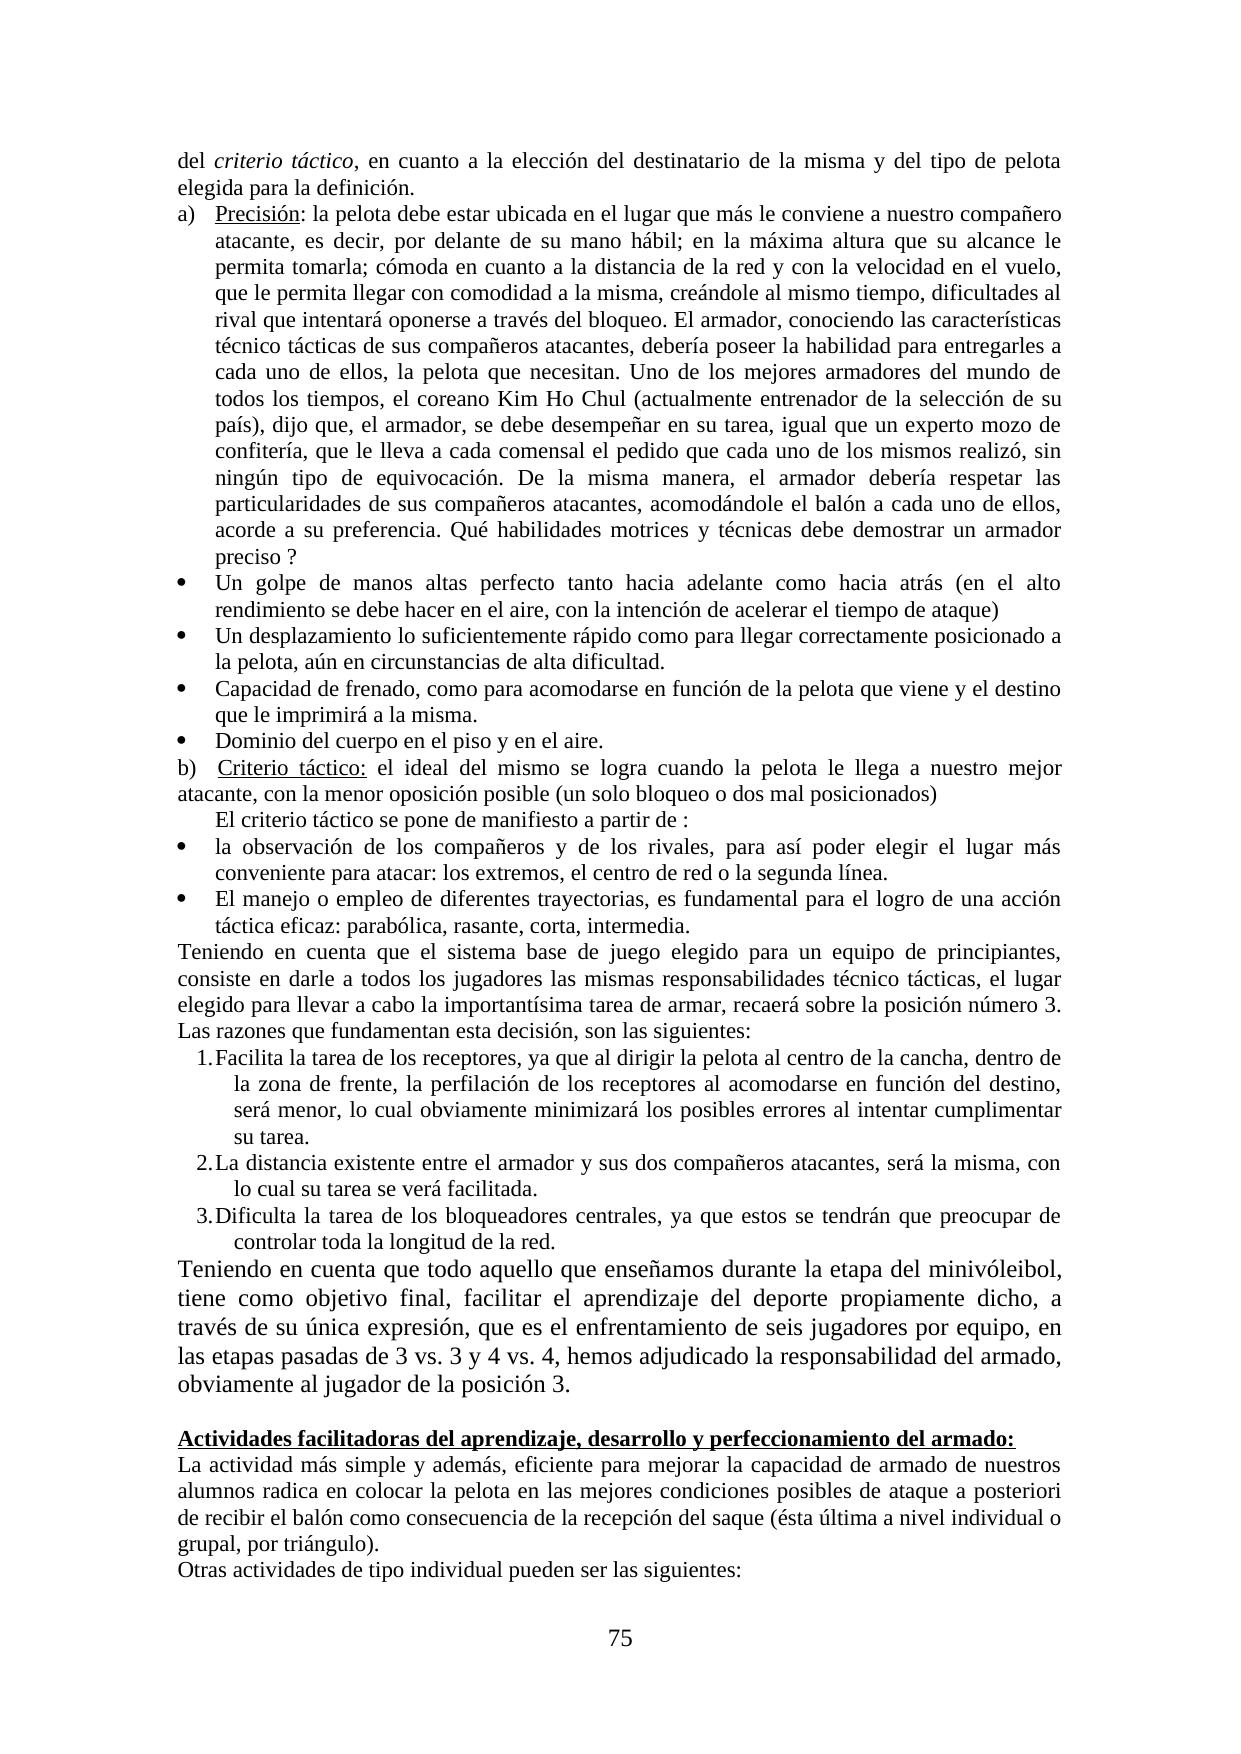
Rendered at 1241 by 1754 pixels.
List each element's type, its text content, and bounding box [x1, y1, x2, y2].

text El criterio táctico se pone de manifiesto a partir de : [215, 806, 1063, 833]
list Capacidad de frenado, como para acomodarse en función de la pelota que viene y el destino que le imprimirá a la misma. [177, 675, 1063, 727]
text Actividades facilitadoras del aprendizaje, desarrollo y perfeccionamiento del armado: [177, 1424, 1063, 1451]
text b) Criterio táctico: el ideal del mismo se logra cuando la pelota le llega a nuestro mejor atacante, con la menor oposición posible (un solo bloqueo o dos mal posicionados) [177, 754, 1063, 806]
text Teniendo en cuenta que todo aquello que enseñamos durante la etapa del minivóleibol, tiene como objetivo final, facilitar el aprendizaje del deporte propiamente dicho, a través de su única expresión, que es el enfrentamiento de seis jugadores por equipo, en las etapas pasadas de 3 vs. 3 y 4 vs. 4, hemos adjudicado la responsabilidad del armado, obviamente al jugador de la posición 3. [177, 1254, 1063, 1398]
text Otras actividades de tipo individual pueden ser las siguientes: [177, 1556, 1063, 1583]
list la observación de los compañeros y de los rivales, para así poder elegir el lugar más conveniente para atacar: los extremos, el centro de red o la segunda línea. [177, 833, 1063, 886]
text La actividad más simple y además, eficiente para mejorar la capacidad de armado de nuestros alumnos radica en colocar la pelota en las mejores condiciones posibles de ataque a posteriori de recibir el balón como consecuencia de la recepción del saque (ésta última a nivel individual o grupal, por triángulo). [177, 1451, 1063, 1556]
list Dificulta la tarea de los bloqueadores centrales, ya que estos se tendrán que preocupar de controlar toda la longitud de la red. [196, 1202, 1063, 1254]
list Un golpe de manos altas perfecto tanto hacia adelante como hacia atrás (en el alto rendimiento se debe hacer en el aire, con la intención de acelerar el tiempo de ataque) [177, 569, 1063, 622]
list La distancia existente entre el armador y sus dos compañeros atacantes, será la misma, con lo cual su tarea se verá facilitada. [196, 1149, 1063, 1202]
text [177, 148, 1063, 200]
list El manejo o empleo de diferentes trayectorias, es fundamental para el logro de una acción táctica eficaz: parabólica, rasante, corta, intermedia. [177, 886, 1063, 938]
list Facilita la tarea de los receptores, ya que al dirigir la pelota al centro de la cancha, dentro de la zona de frente, la perfilación de los receptores al acomodarse en función del destino, será menor, lo cual obviamente minimizará los posibles errores al intentar cumplimentar su tarea. [196, 1044, 1063, 1149]
list Dominio del cuerpo en el piso y en el aire. [177, 727, 1063, 754]
list Un desplazamiento lo suficientemente rápido como para llegar correctamente posicionado a la pelota, aún en circunstancias de alta dificultad. [177, 622, 1063, 675]
list Precisión: la pelota debe estar ubicada en el lugar que más le conviene a nuestro compañero atacante, es decir, por delante de su mano hábil; en la máxima altura que su alcance le permita tomarla; cómoda en cuanto a la distancia de la red y con la velocidad en el vuelo, que le permita llegar con comodidad a la misma, creándole al mismo tiempo, dificultades al rival que intentará oponerse a través del bloqueo. El armador, conociendo las características técnico tácticas de sus compañeros atacantes, debería poseer la habilidad para entregarles a cada uno de ellos, la pelota que necesitan. Uno de los mejores armadores del mundo de todos los tiempos, el coreano Kim Ho Chul (actualmente entrenador de la selección de su país), dijo que, el armador, se debe desempeñar en su tarea, igual que un experto mozo de confitería, que le lleva a cada comensal el pedido que cada uno de los mismos realizó, sin ningún tipo de equivocación. De la misma manera, el armador debería respetar las particularidades de sus compañeros atacantes, acomodándole el balón a cada uno de ellos, acorde a su preferencia. Qué habilidades motrices y técnicas debe demostrar un armador preciso ? [177, 200, 1063, 569]
text Teniendo en cuenta que el sistema base de juego elegido para un equipo de principiantes, consiste en darle a todos los jugadores las mismas responsabilidades técnico tácticas, el lugar elegido para llevar a cabo la importantísima tarea de armar, recaerá sobre la posición número 3. Las razones que fundamentan esta decisión, son las siguientes: [177, 938, 1063, 1044]
